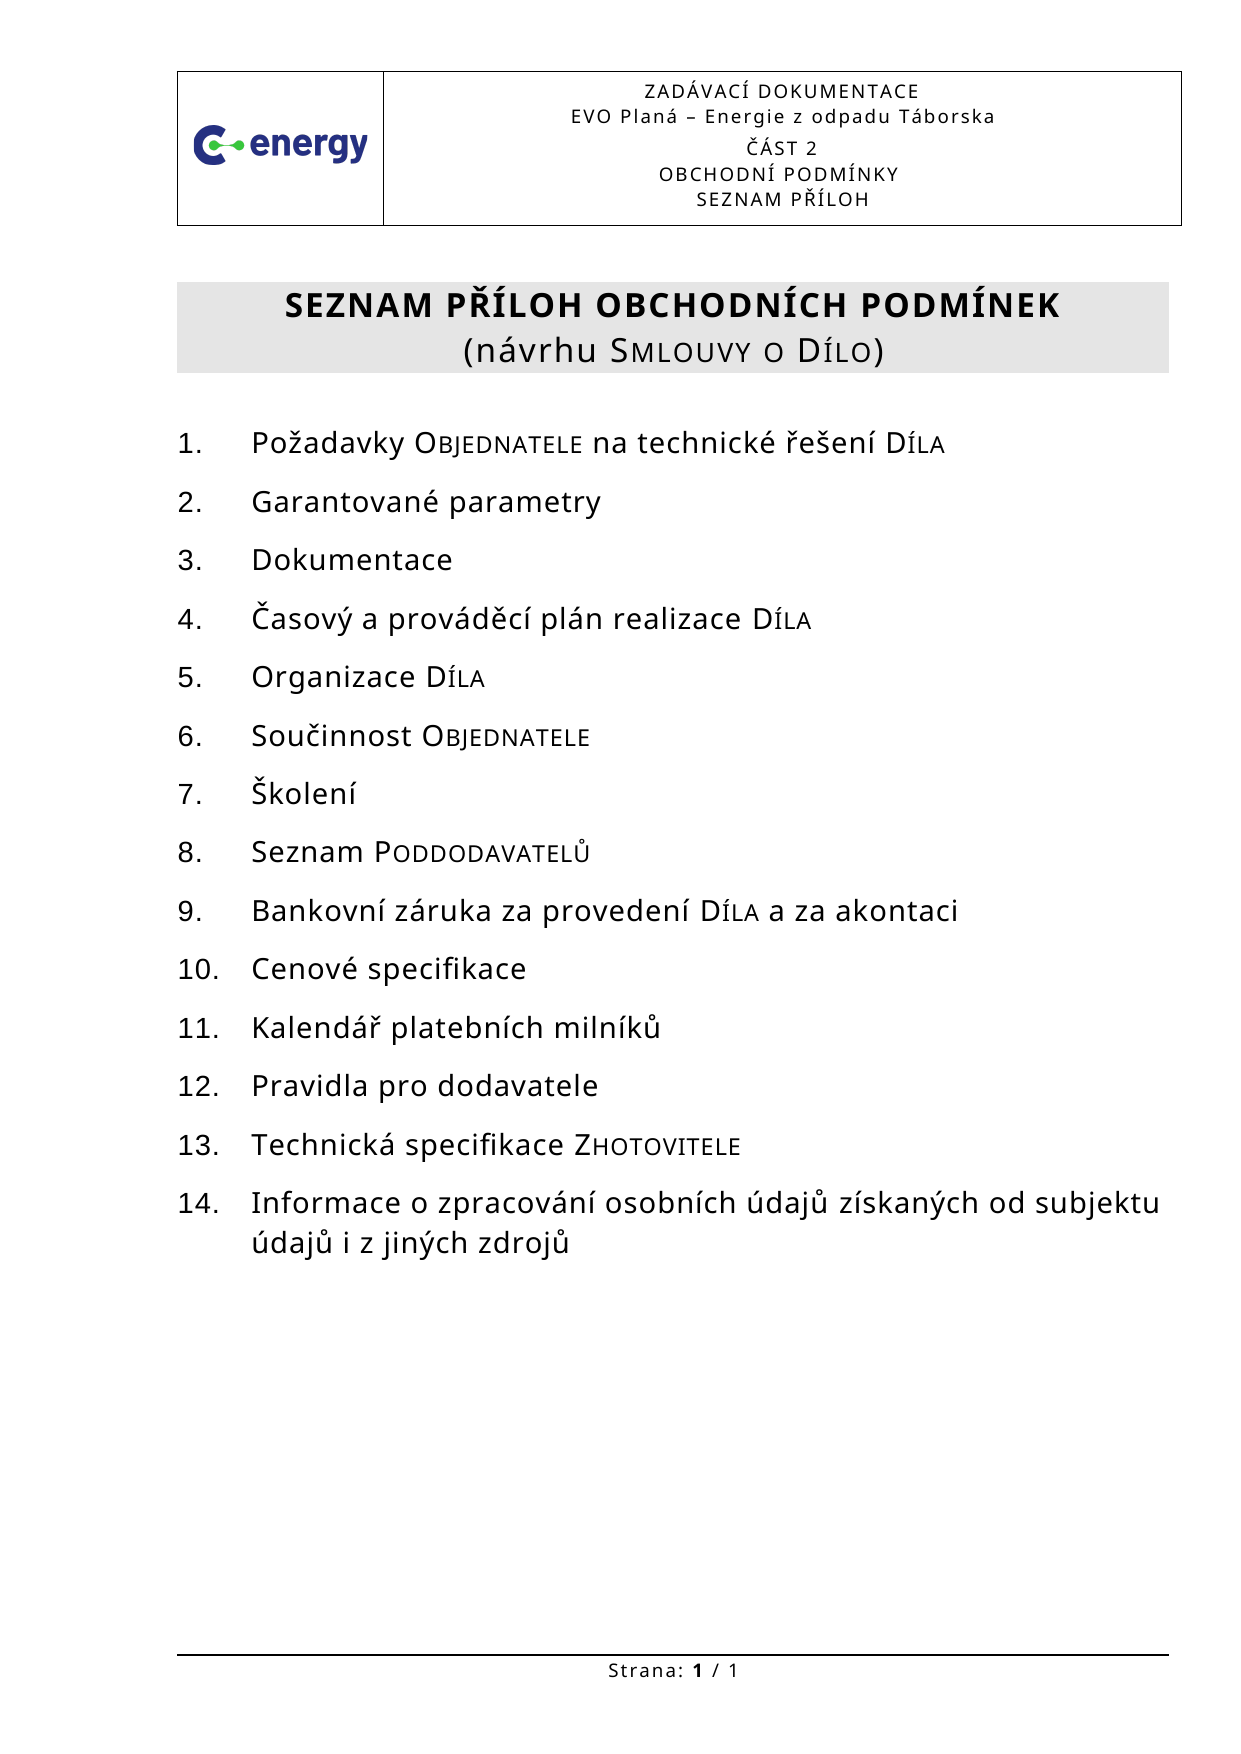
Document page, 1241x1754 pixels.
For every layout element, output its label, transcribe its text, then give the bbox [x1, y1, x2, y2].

list Organizace Díla [177, 656, 1169, 696]
list Požadavky Objednatele na technické řešení Díla [177, 423, 1169, 462]
list Informace o zpracování osobních údajů získaných od subjektu údajů i z jiných zdrojů [177, 1182, 1169, 1262]
list Technická specifikace Zhotovitele [177, 1124, 1169, 1163]
picture [193, 125, 368, 165]
list Bankovní záruka za provedení Díla a za akontaci [177, 890, 1169, 930]
list Pravidla pro dodavatele [177, 1065, 1169, 1105]
list Kalendář platebních milníků [177, 1007, 1169, 1047]
list Cenové specifikace [177, 948, 1169, 988]
list Seznam Poddodavatelů [177, 832, 1169, 871]
text Seznam Příloh obchodních podmínek (návrhu Smlouvy o Dílo) [177, 282, 1169, 373]
list Garantované parametry [177, 481, 1169, 521]
list Školení [177, 773, 1169, 813]
list Součinnost Objednatele [177, 715, 1169, 754]
list Časový a prováděcí plán realizace Díla [177, 598, 1169, 638]
list Dokumentace [177, 539, 1169, 579]
